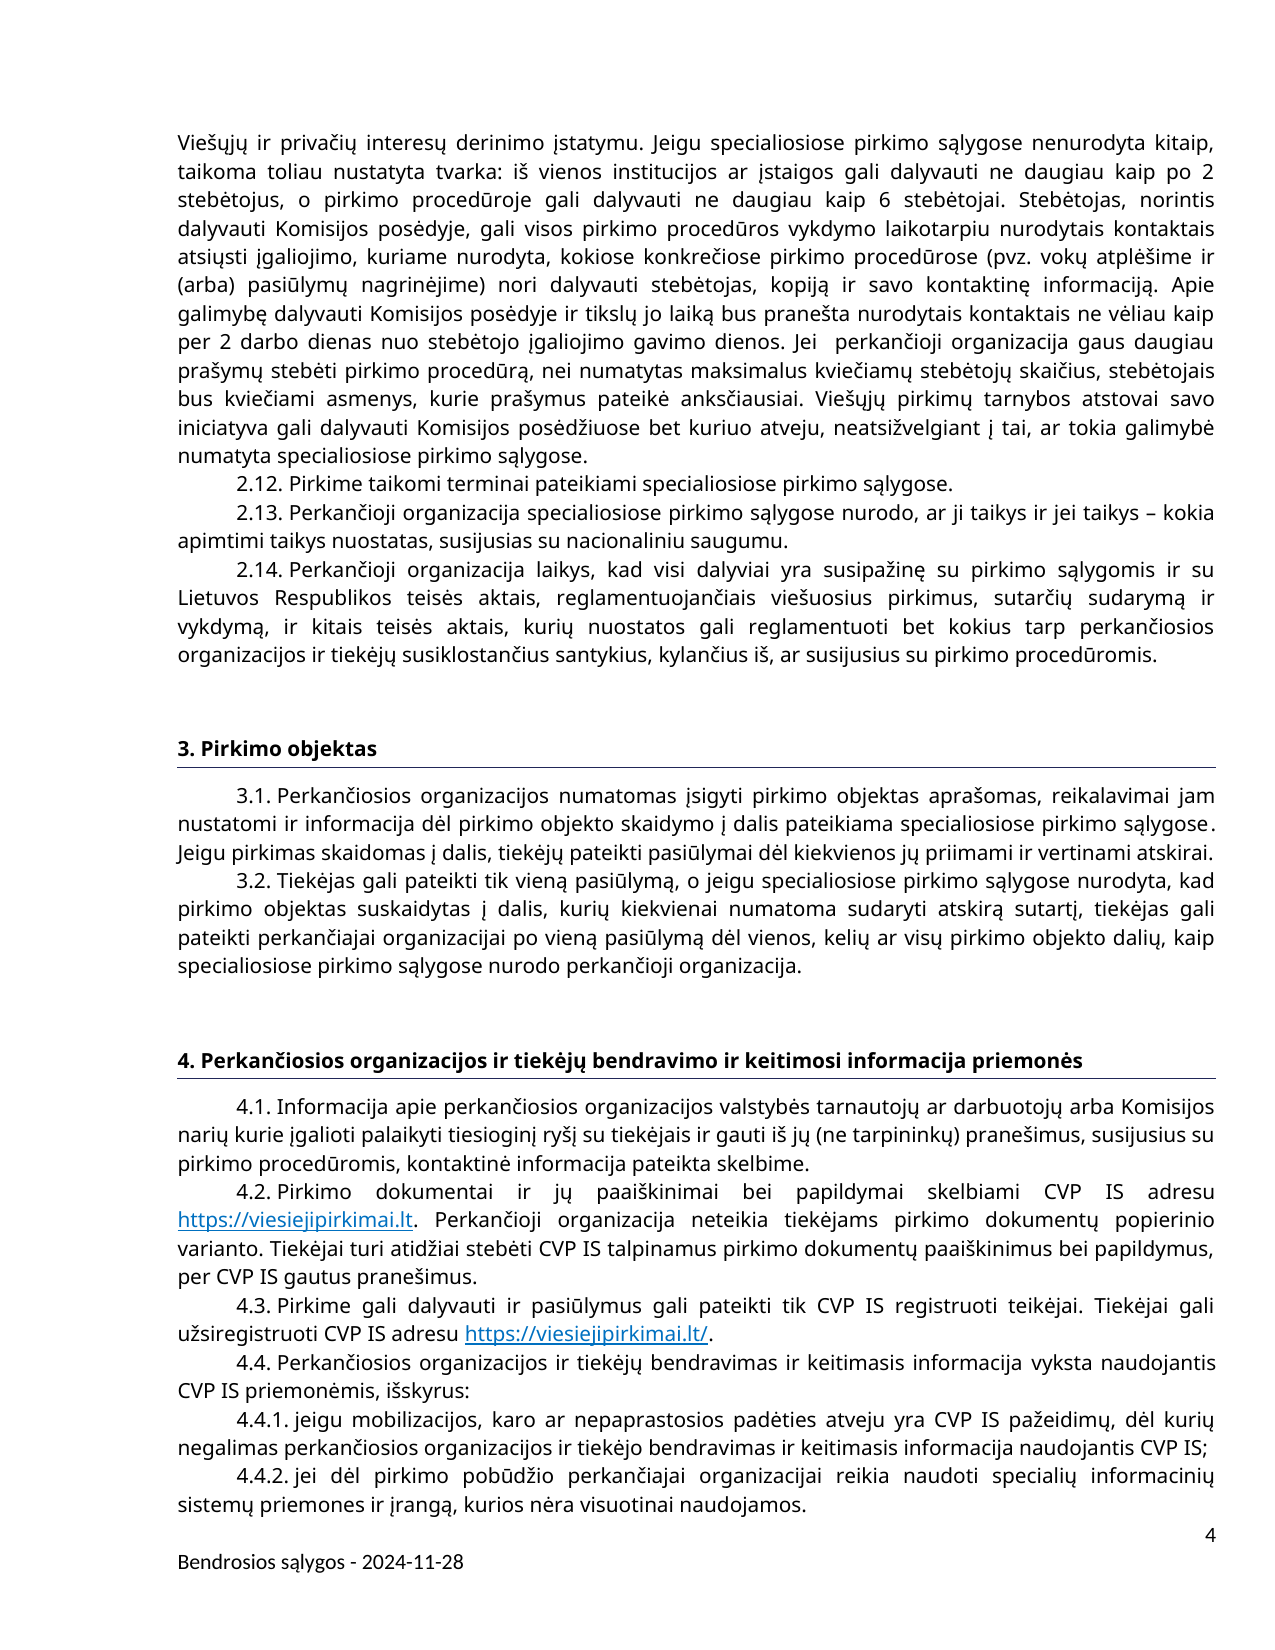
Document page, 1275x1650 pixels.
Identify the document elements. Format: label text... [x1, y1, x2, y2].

list Perkančiosios organizacijos ir tiekėjų bendravimas ir keitimasis informacija vyksta naudojantis CVP IS priemonėmis, išskyrus: [177, 1348, 1216, 1405]
list Pirkimo dokumentai ir jų paaiškinimai bei papildymai skelbiami CVP IS adresu https://viesiejipirkimai.lt. Perkančioji organizacija neteikia tiekėjams pirkimo dokumentų popierinio varianto. Tiekėjai turi atidžiai stebėti CVP IS talpinamus pirkimo dokumentų paaiškinimus bei papildymus, per CVP IS gautus pranešimus. [177, 1177, 1216, 1291]
list jeigu mobilizacijos, karo ar nepaprastosios padėties atveju yra CVP IS pažeidimų, dėl kurių negalimas perkančiosios organizacijos ir tiekėjo bendravimas ir keitimasis informacija naudojantis CVP IS; [177, 1405, 1216, 1462]
list Perkančiosios organizacijos numatomas įsigyti pirkimo objektas aprašomas, reikalavimai jam nustatomi ir informacija dėl pirkimo objekto skaidymo į dalis pateikiama specialiosiose pirkimo sąlygose. Jeigu pirkimas skaidomas į dalis, tiekėjų pateikti pasiūlymai dėl kiekvienos jų priimami ir vertinami atskirai. [177, 781, 1216, 866]
list Perkančioji organizacija laikys, kad visi dalyviai yra susipažinę su pirkimo sąlygomis ir su Lietuvos Respublikos teisės aktais, reglamentuojančiais viešuosius pirkimus, sutarčių sudarymą ir vykdymą, ir kitais teisės aktais, kurių nuostatos gali reglamentuoti bet kokius tarp perkančiosios organizacijos ir tiekėjų susiklostančius santykius, kylančius iš, ar susijusius su pirkimo procedūromis. [177, 555, 1216, 669]
list Informacija apie perkančiosios organizacijos valstybės tarnautojų ar darbuotojų arba Komisijos narių kurie įgalioti palaikyti tiesioginį ryšį su tiekėjais ir gauti iš jų (ne tarpininkų) pranešimus, susijusius su pirkimo procedūromis, kontaktinė informacija pateikta skelbime. [177, 1092, 1216, 1177]
list Perkančioji organizacija specialiosiose pirkimo sąlygose nurodo, ar ji taikys ir jei taikys – kokia apimtimi taikys nuostatas, susijusias su nacionaliniu saugumu. [177, 498, 1216, 555]
subtitle Perkančiosios organizacijos ir tiekėjų bendravimo ir keitimosi informacija priemonės [177, 1046, 1216, 1078]
list jei dėl pirkimo pobūdžio perkančiajai organizacijai reikia naudoti specialių informacinių sistemų priemones ir įrangą, kurios nėra visuotinai naudojamos. [177, 1462, 1216, 1518]
list Pirkime taikomi terminai pateikiami specialiosiose pirkimo sąlygose. [177, 469, 1216, 498]
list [177, 128, 1216, 469]
subtitle Pirkimo objektas [177, 734, 1216, 767]
list Pirkime gali dalyvauti ir pasiūlymus gali pateikti tik CVP IS registruoti teikėjai. Tiekėjai gali užsiregistruoti CVP IS adresu https://viesiejipirkimai.lt/. [177, 1291, 1216, 1348]
list Tiekėjas gali pateikti tik vieną pasiūlymą, o jeigu specialiosiose pirkimo sąlygose nurodyta, kad pirkimo objektas suskaidytas į dalis, kurių kiekvienai numatoma sudaryti atskirą sutartį, tiekėjas gali pateikti perkančiajai organizacijai po vieną pasiūlymą dėl vienos, kelių ar visų pirkimo objekto dalių, kaip specialiosiose pirkimo sąlygose nurodo perkančioji organizacija. [177, 866, 1216, 980]
